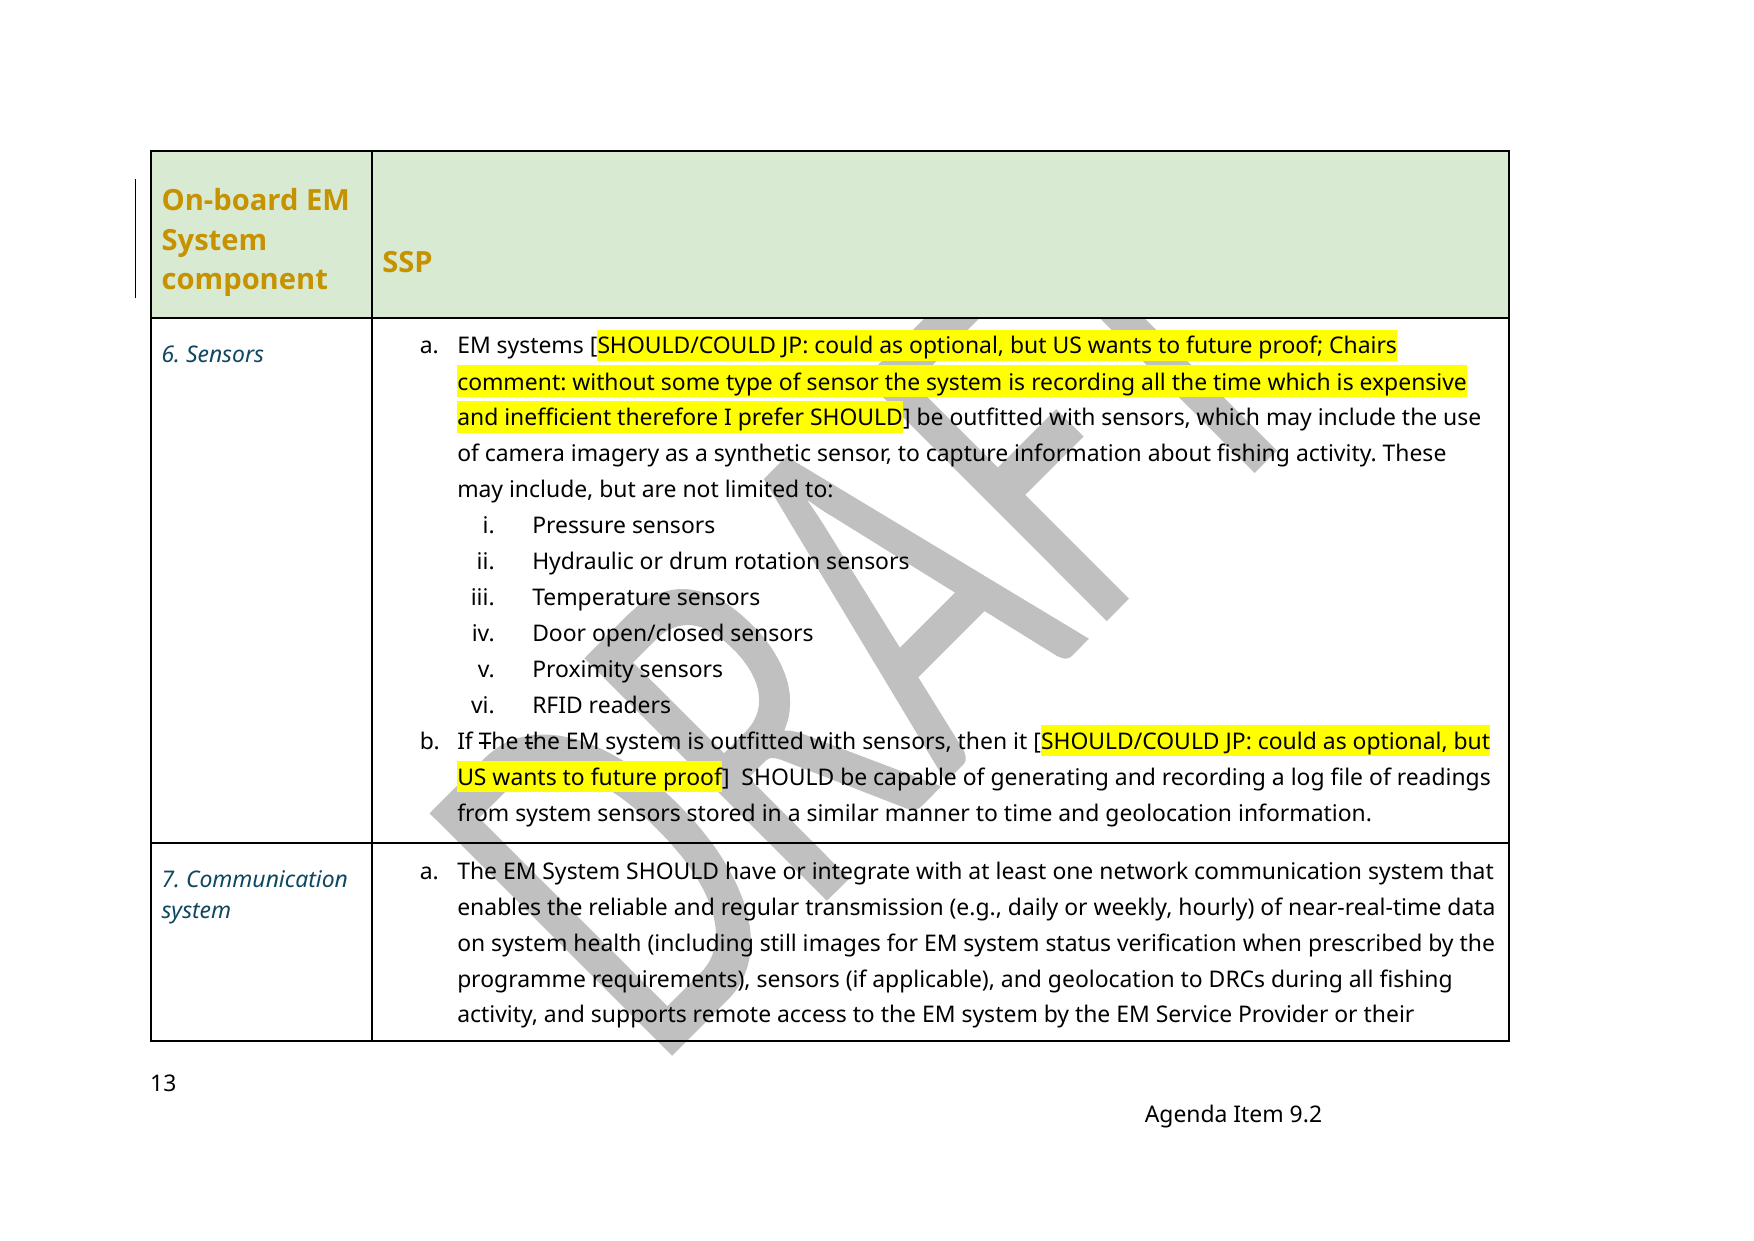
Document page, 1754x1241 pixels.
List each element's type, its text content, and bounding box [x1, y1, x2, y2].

table_cell 7. Communication system [152, 844, 371, 1040]
table_header SSP [373, 152, 1508, 317]
table_cell 6. Sensors [152, 319, 371, 842]
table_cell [373, 844, 1508, 1040]
table_cell EM systems SHOULD be outfitted with sensors, which may include the use of camera imagery as a synthetic sensor, to capture information about fishing activity. These may include, but are not limited to: Pressure sensors Hydraulic or drum rotation sensors Temperature sensors Door open/closed sensors Proximity sensors RFID readers If EM system is outfitted with sensors, then it be capable of generating and recording a log file of readings from system sensors stored in a similar manner to time and geolocation information. [373, 319, 1508, 842]
table_header On-board EM System component [152, 152, 371, 317]
